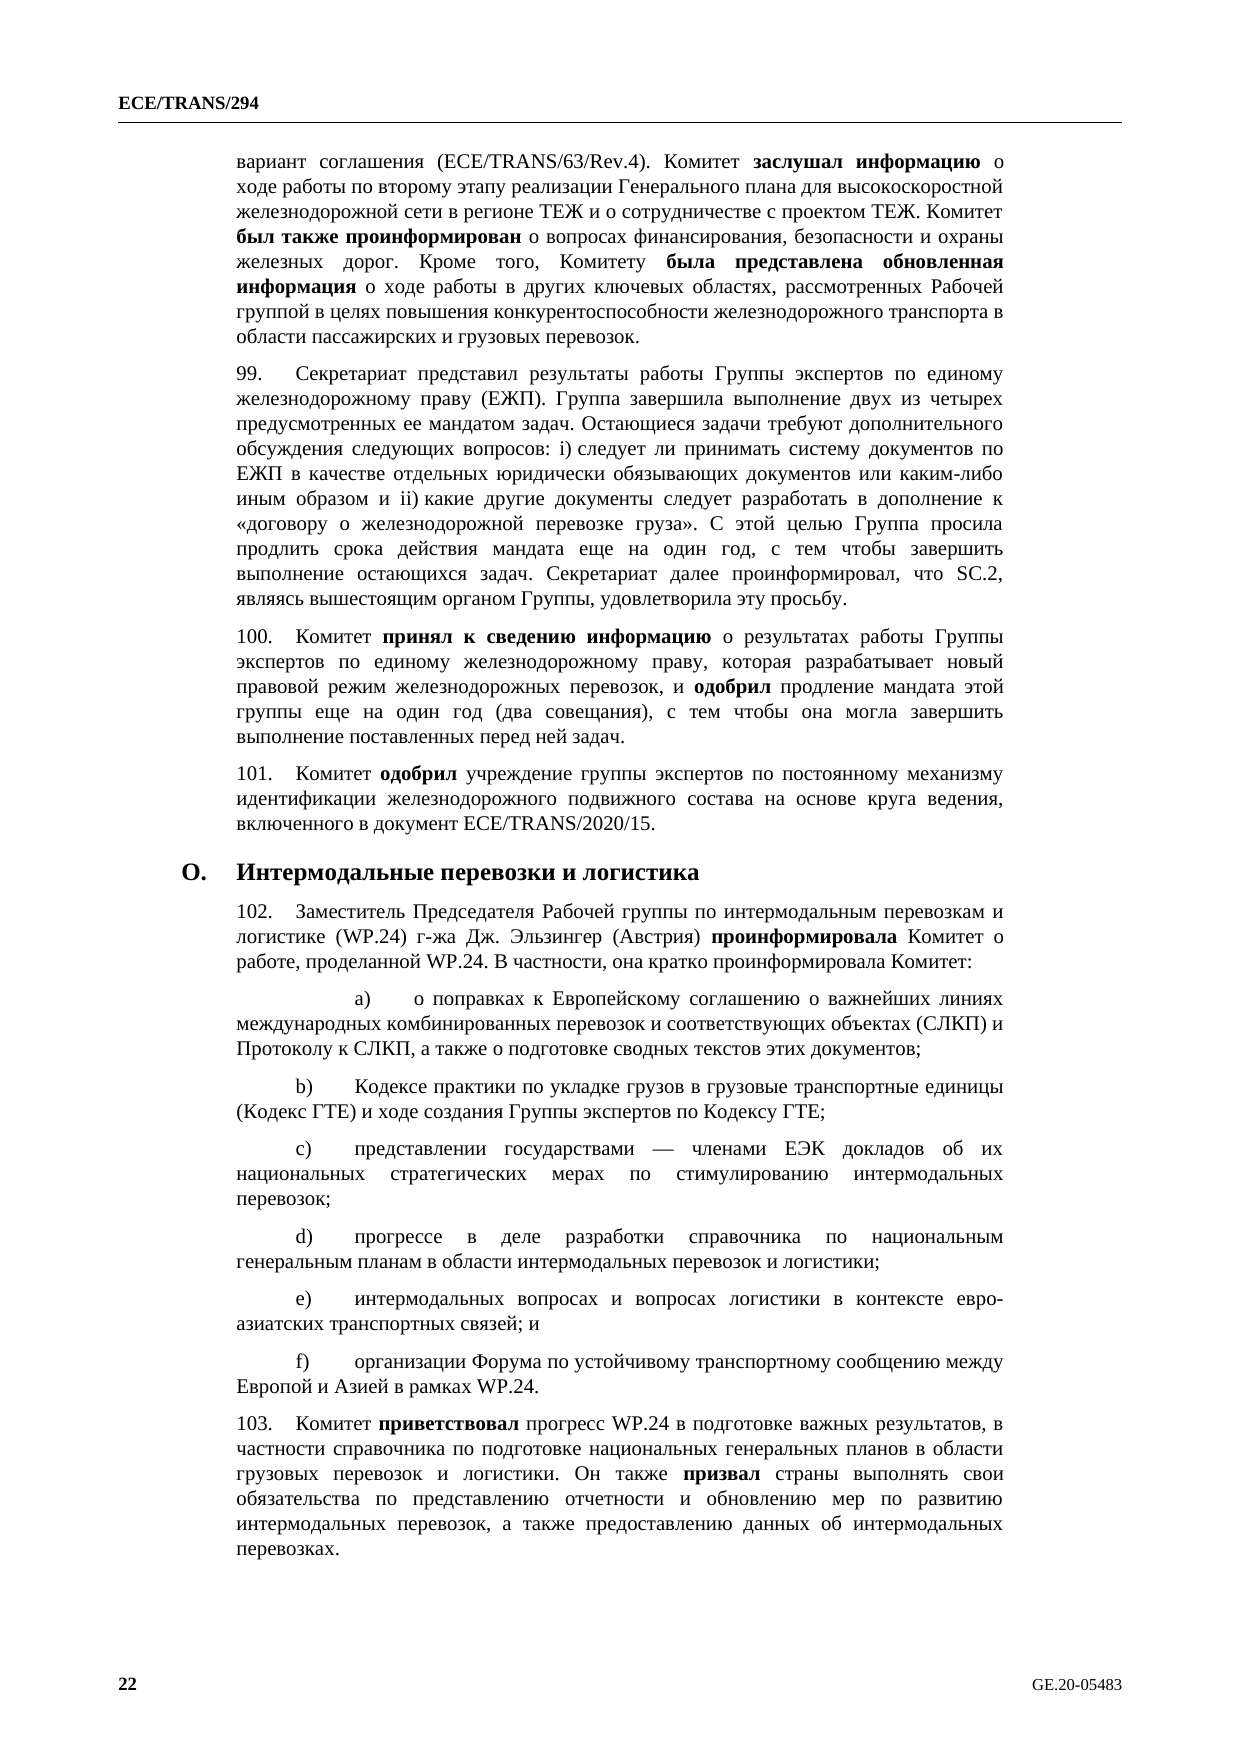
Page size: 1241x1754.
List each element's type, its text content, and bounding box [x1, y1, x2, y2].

text 100. Комитет принял к сведению информацию о результатах работы Группы экспертов по единому железнодорожному праву, которая разрабатывает новый правовой режим железнодорожных перевозок, и одобрил продление мандата этой группы еще на один год (два совещания), с тем чтобы она могла завершить выполнение поставленных перед ней задач. [236, 623, 1004, 748]
text 103. Комитет приветствовал прогресс WP.24 в подготовке важных результатов, в частности справочника по подготовке национальных генеральных планов в области грузовых перевозок и логистики. Он также призвал страны выполнять свои обязательства по представлению отчетности и обновлению мер по развитию интермодальных перевозок, а также предоставлению данных об интермодальных перевозках. [236, 1410, 1004, 1560]
text f) организации Форума по устойчивому транспортному сообщению между Европой и Азией в рамках WP.24. [236, 1348, 1004, 1398]
text 101. Комитет одобрил учреждение группы экспертов по постоянному механизму идентификации железнодорожного подвижного состава на основе круга ведения, включенного в документ ECE/TRANS/2020/15. [236, 760, 1004, 835]
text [236, 148, 1004, 348]
text 99. Секретариат представил результаты работы Группы экспертов по единому железнодорожному праву (ЕЖП). Группа завершила выполнение двух из четырех предусмотренных ее мандатом задач. Остающиеся задачи требуют дополнительного обсуждения следующих вопросов: i) следует ли принимать систему документов по ЕЖП в качестве отдельных юридически обязывающих документов или каким-либо иным образом и ii) какие другие документы следует разработать в дополнение к «договору о железнодорожной перевозке груза». С этой целью Группа просила продлить срока действия мандата еще на один год, с тем чтобы завершить выполнение остающихся задач. Секретариат далее проинформировал, что SC.2, являясь вышестоящим органом Группы, удовлетворила эту просьбу. [236, 360, 1004, 610]
text a) о поправках к Европейскому соглашению о важнейших линиях международных комбинированных перевозок и соответствующих объектах (СЛКП) и Протоколу к СЛКП, а также о подготовке сводных текстов этих документов; [236, 985, 1004, 1060]
text c) представлении государствами — членами ЕЭК докладов об их национальных стратегических мерах по стимулированию интермодальных перевозок; [236, 1135, 1004, 1210]
text d) прогрессе в деле разработки справочника по национальным генеральным планам в области интермодальных перевозок и логистики; [236, 1223, 1004, 1273]
text e) интермодальных вопросах и вопросах логистики в контексте евро-азиатских транспортных связей; и [236, 1285, 1004, 1335]
text O. Интермодальные перевозки и логистика [118, 860, 1004, 885]
text 102. Заместитель Председателя Рабочей группы по интермодальным перевозкам и логистике (WP.24) г-жа Дж. Эльзингер (Австрия) проинформировала Комитет о работе, проделанной WP.24. В частности, она кратко проинформировала Комитет: [236, 898, 1004, 973]
text b) Кодексе практики по укладке грузов в грузовые транспортные единицы (Кодекс ГТЕ) и ходе создания Группы экспертов по Кодексу ГТЕ; [236, 1073, 1004, 1123]
